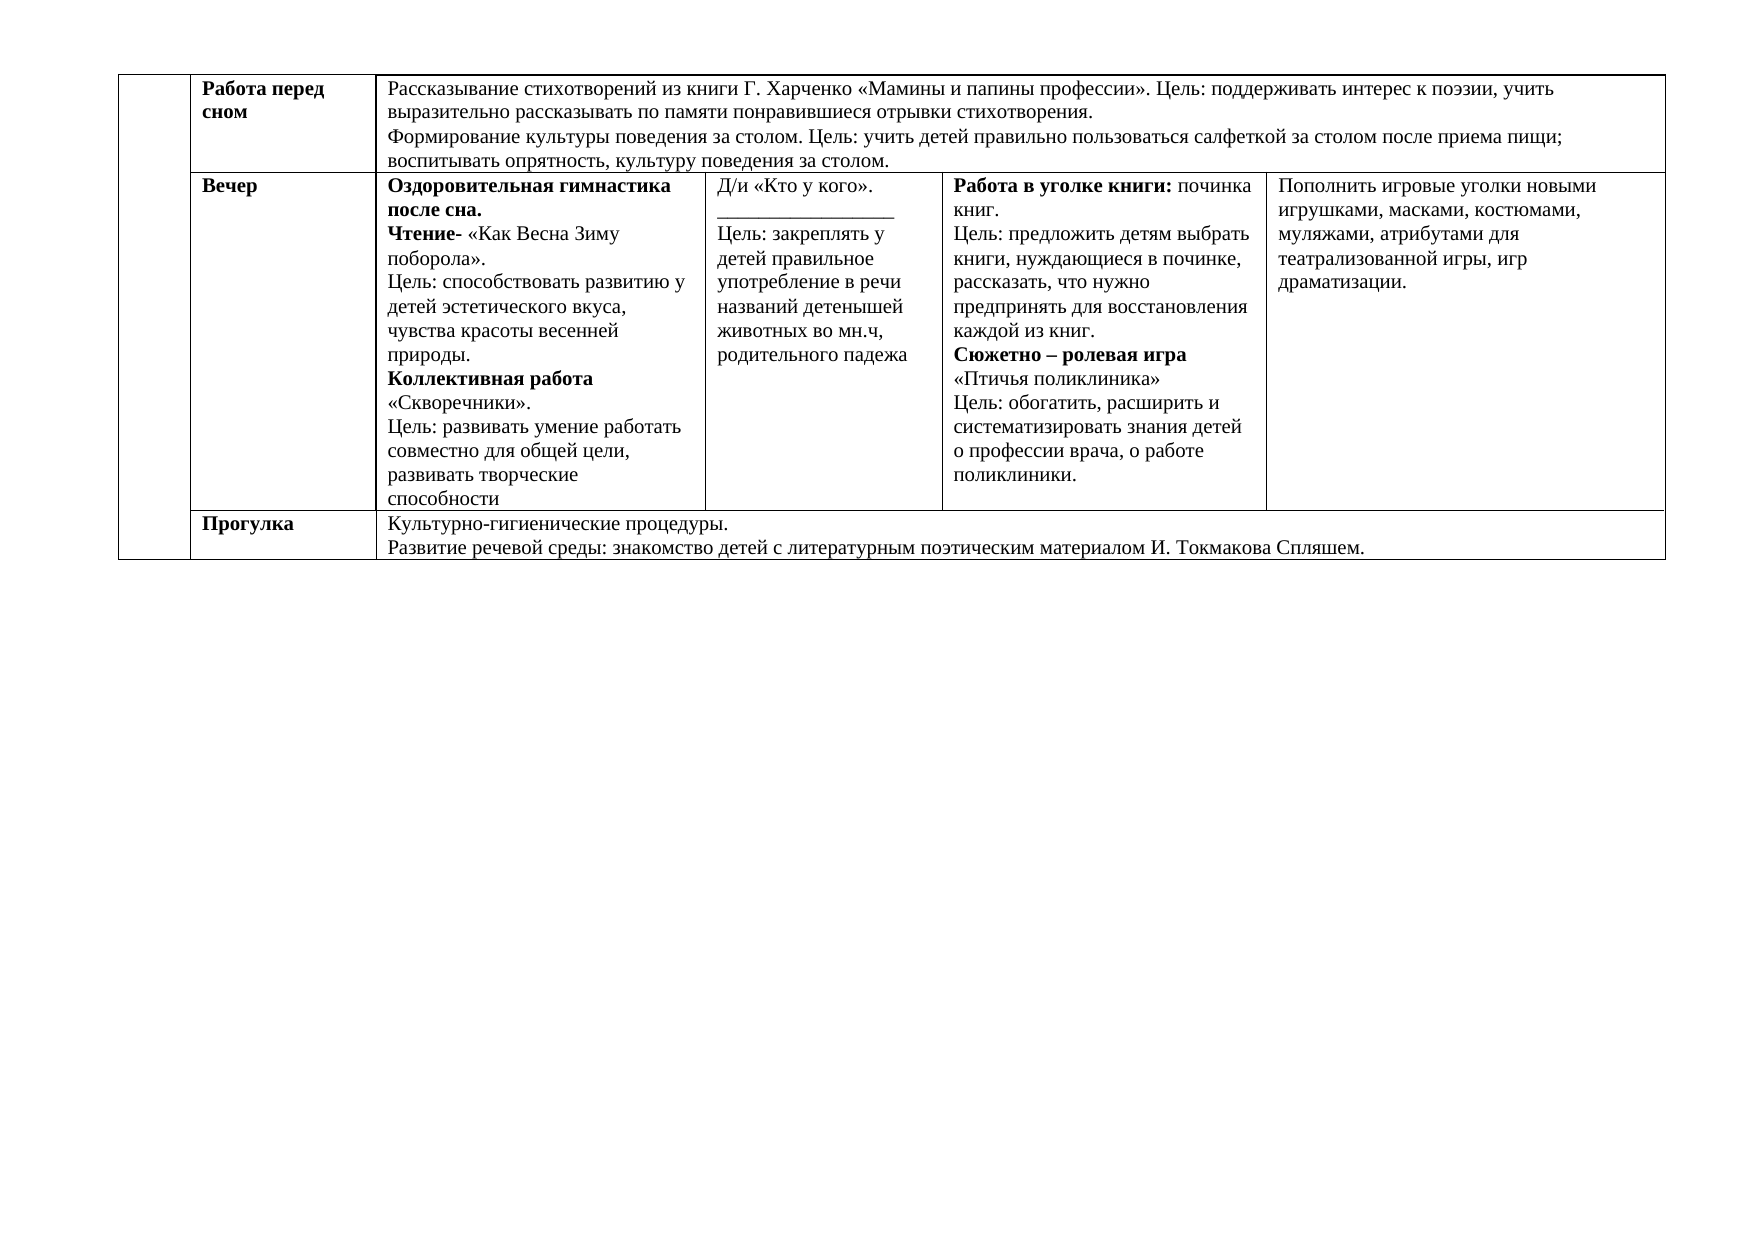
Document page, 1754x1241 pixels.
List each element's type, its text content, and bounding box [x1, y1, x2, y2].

table_cell Пополнить игровые уголки новыми игрушками, масками, костюмами, муляжами, атрибутами для театрализованной игры, игр драматизации. [1267, 173, 1665, 510]
table_cell Прогулка [191, 511, 376, 559]
table_cell Работа в уголке книги: починка книг. Цель: предложить детям выбрать книги, нуждающиеся в починке, рассказать, что нужно предпринять для восстановления каждой из книг. Сюжетно – ролевая игра «Птичья поликлиника» Цель: обогатить, расширить и систематизировать знания детей о профессии врача, о работе поликлиники. [943, 173, 1266, 510]
table_cell Вечер [191, 173, 375, 510]
table_cell Работа перед сном [191, 75, 375, 172]
table_cell Оздоровительная гимнастика после сна. Чтение- «Как Весна Зиму поборола». Цель: способствовать развитию у детей эстетического вкуса, чувства красоты весенней природы. Коллективная работа «Скворечники». Цель: развивать умение работать совместно для общей цели, развивать творческие способности [377, 173, 705, 510]
table_cell Рассказывание стихотворений из книги Г. Харченко «Мамины и папины профессии». Цель: поддерживать интерес к поэзии, учить выразительно рассказывать по памяти понравившиеся отрывки стихотворения. Формирование культуры поведения за столом. Цель: учить детей правильно пользоваться салфеткой за столом после приема пищи; воспитывать опрятность, культуру поведения за столом. [377, 76, 1665, 172]
table_cell Культурно-гигиенические процедуры. Развитие речевой среды: знакомство детей с литературным поэтическим материалом И. Токмакова Спляшем. [377, 510, 1665, 559]
table_cell Д/и «Кто у кого». _________________ Цель: закреплять у детей правильное употребление в речи названий детенышей животных во мн.ч, родительного падежа [706, 173, 942, 510]
